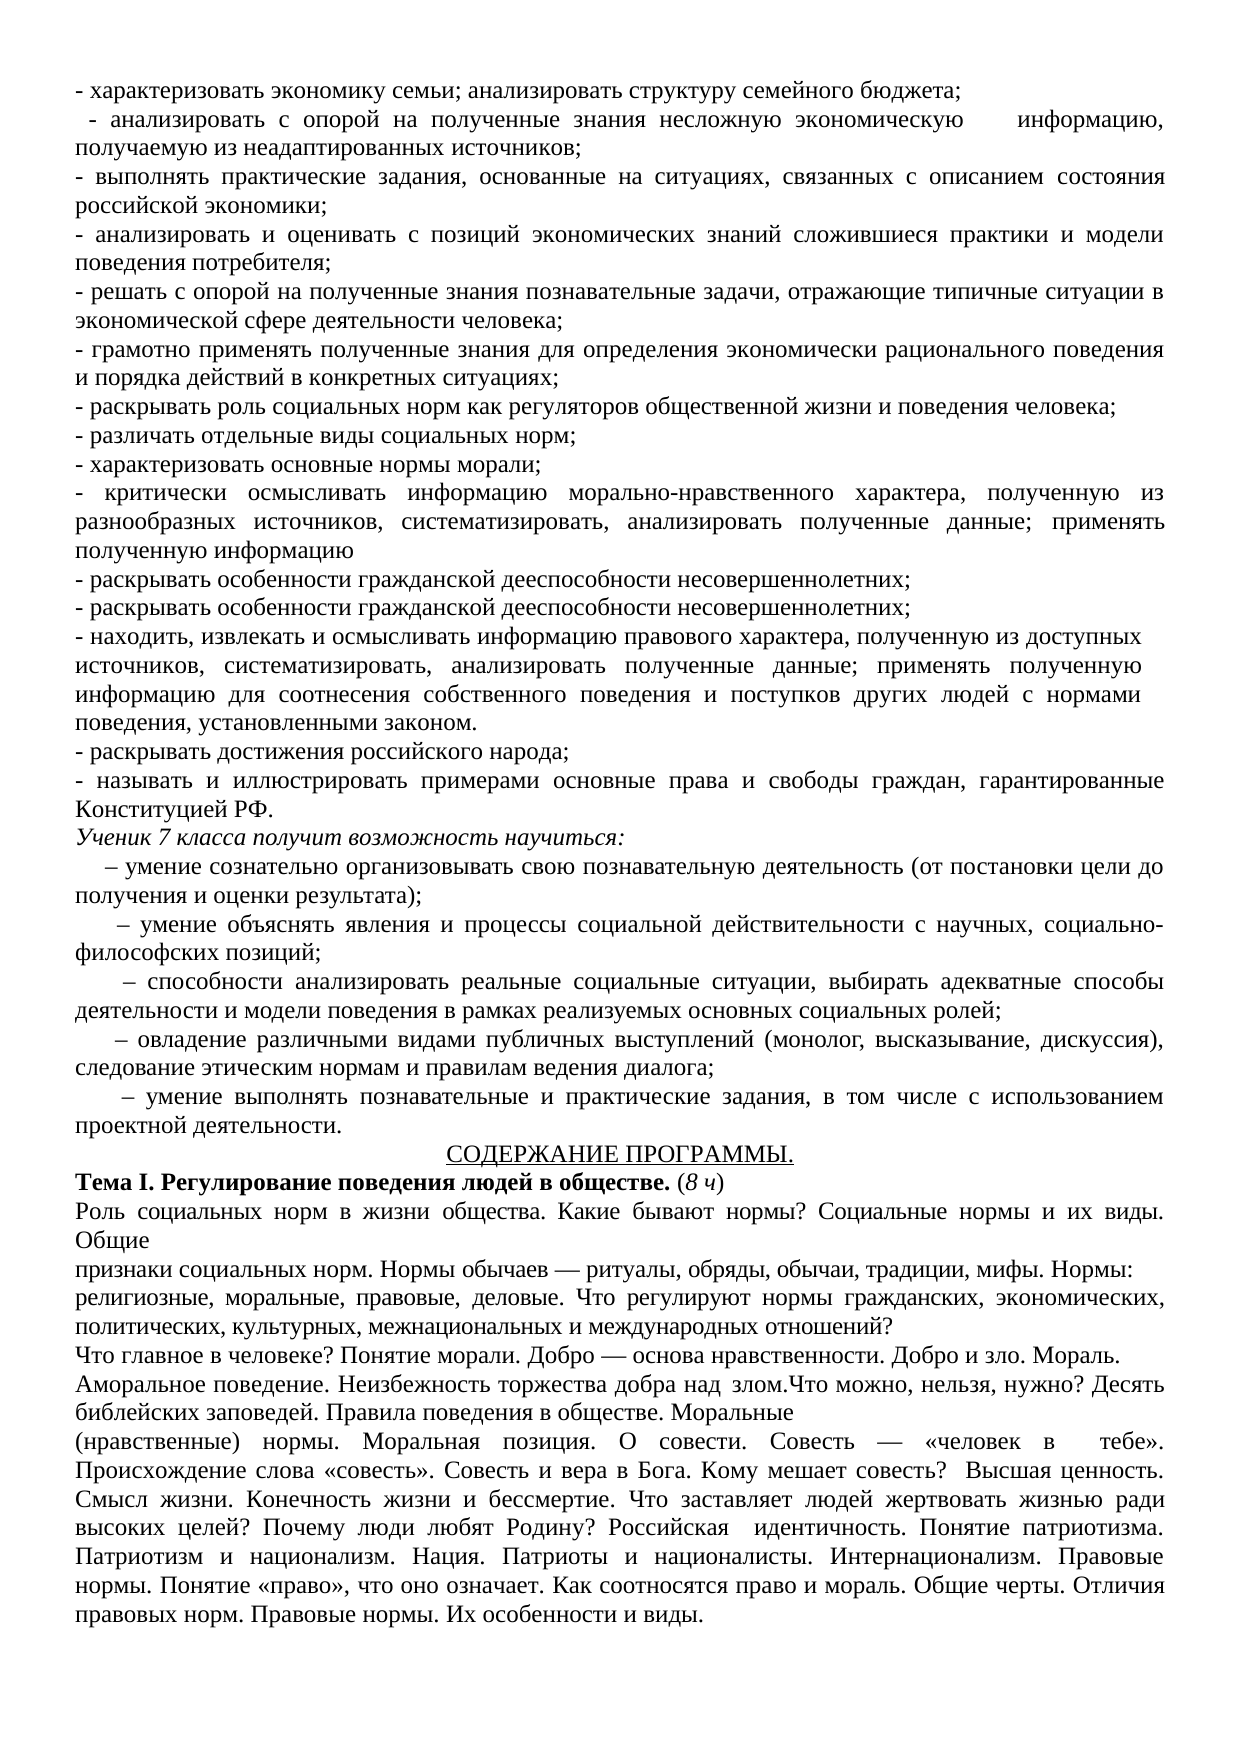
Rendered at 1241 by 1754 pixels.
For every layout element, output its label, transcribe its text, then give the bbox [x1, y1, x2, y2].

text признаки социальных норм. Нормы обычаев — ритуалы, обряды, обычаи, традиции, мифы. Нормы: [75, 1254, 1165, 1282]
text Что главное в человеке? Понятие морали. Добро — основа нравственности. Добро и зло. Мораль. [75, 1340, 1165, 1369]
text – умение объяснять явления и процессы социальной действительности с научных, социально-философских позиций; [75, 909, 1165, 966]
text - анализировать с опорой на полученные знания несложную экономическую информацию, получаемую из неадаптированных источников; [75, 104, 1165, 161]
text - решать с опорой на полученные знания познавательные задачи, отражающие типичные ситуации в экономической сфере деятельности человека; [75, 276, 1165, 334]
text - раскрывать достижения российского народа; [75, 736, 1165, 765]
text - находить, извлекать и осмысливать информацию правового характера, полученную из доступных источников, систематизировать, анализировать полученные данные; применять полученную информацию для соотнесения собственного поведения и поступков других людей с нормами поведения, установленными законом. [75, 621, 1143, 736]
text – способности анализировать реальные социальные ситуации, выбирать адекватные способы деятельности и модели поведения в рамках реализуемых основных социальных ролей; [75, 966, 1165, 1024]
text - раскрывать особенности гражданской дееспособности несовершеннолетних; [75, 592, 1165, 621]
text - грамотно применять полученные знания для определения экономически рационального поведения и порядка действий в конкретных ситуациях; [75, 334, 1165, 391]
text - критически осмысливать информацию морально-нравственного характера, полученную из разнообразных источников, систематизировать, анализировать полученные данные; применять полученную информацию [75, 477, 1165, 564]
text - характеризовать экономику семьи; анализировать структуру семейного бюджета; [75, 75, 1165, 104]
text - раскрывать роль социальных норм как регуляторов общественной жизни и поведения человека; [75, 391, 1165, 420]
text - называть и иллюстрировать примерами основные права и свободы граждан, гарантированные Конституцией РФ. [75, 765, 1165, 822]
text Аморальное поведение. Неизбежность торжества добра над злом.Что можно, нельзя, нужно? Десять библейских заповедей. Правила поведения в обществе. Моральные [75, 1369, 1165, 1426]
text СОДЕРЖАНИЕ ПРОГРАММЫ. [75, 1139, 1165, 1167]
text религиозные, моральные, правовые, деловые. Что регулируют нормы гражданских, экономических, политических, культурных, межнациональных и международных отношений? [75, 1282, 1165, 1340]
text – умение выполнять познавательные и практические задания, в том числе с использованием проектной деятельности. [75, 1081, 1165, 1139]
text Роль социальных норм в жизни общества. Какие бывают нормы? Социальные нормы и их виды. Общие [75, 1196, 1165, 1254]
text Тема I. Регулирование поведения людей в обществе. (8 ч) [75, 1167, 1165, 1196]
text - раскрывать особенности гражданской дееспособности несовершеннолетних; [75, 564, 1165, 592]
text - характеризовать основные нормы морали; [75, 449, 1165, 477]
text – овладение различными видами публичных выступлений (монолог, высказывание, дискуссия), следование этическим нормам и правилам ведения диалога; [75, 1024, 1165, 1081]
text - различать отдельные виды социальных норм; [75, 420, 1165, 449]
text Ученик 7 класса получит возможность научиться: [75, 822, 1165, 851]
text - выполнять практические задания, основанные на ситуациях, связанных с описанием состояния российской экономики; [75, 161, 1165, 219]
text (нравственные) нормы. Моральная позиция. О совести. Совесть — «человек в тебе». Происхождение слова «совесть». Совесть и вера в Бога. Кому мешает совесть? Высшая ценность. Смысл жизни. Конечность жизни и бессмертие. Что заставляет людей жертвовать жизнью ради высоких целей? Почему люди любят Родину? Российская идентичность. Понятие патриотизма. Патриотизм и национализм. Нация. Патриоты и националисты. Интернационализм. Правовые нормы. Понятие «право», что оно означает. Как соотносятся право и мораль. Общие черты. Отличия правовых норм. Правовые нормы. Их особенности и виды. [75, 1426, 1165, 1627]
text - анализировать и оценивать с позиций экономических знаний сложившиеся практики и модели поведения потребителя; [75, 219, 1165, 276]
text – умение сознательно организовывать свою познавательную деятельность (от постановки цели до получения и оценки результата); [75, 851, 1165, 909]
